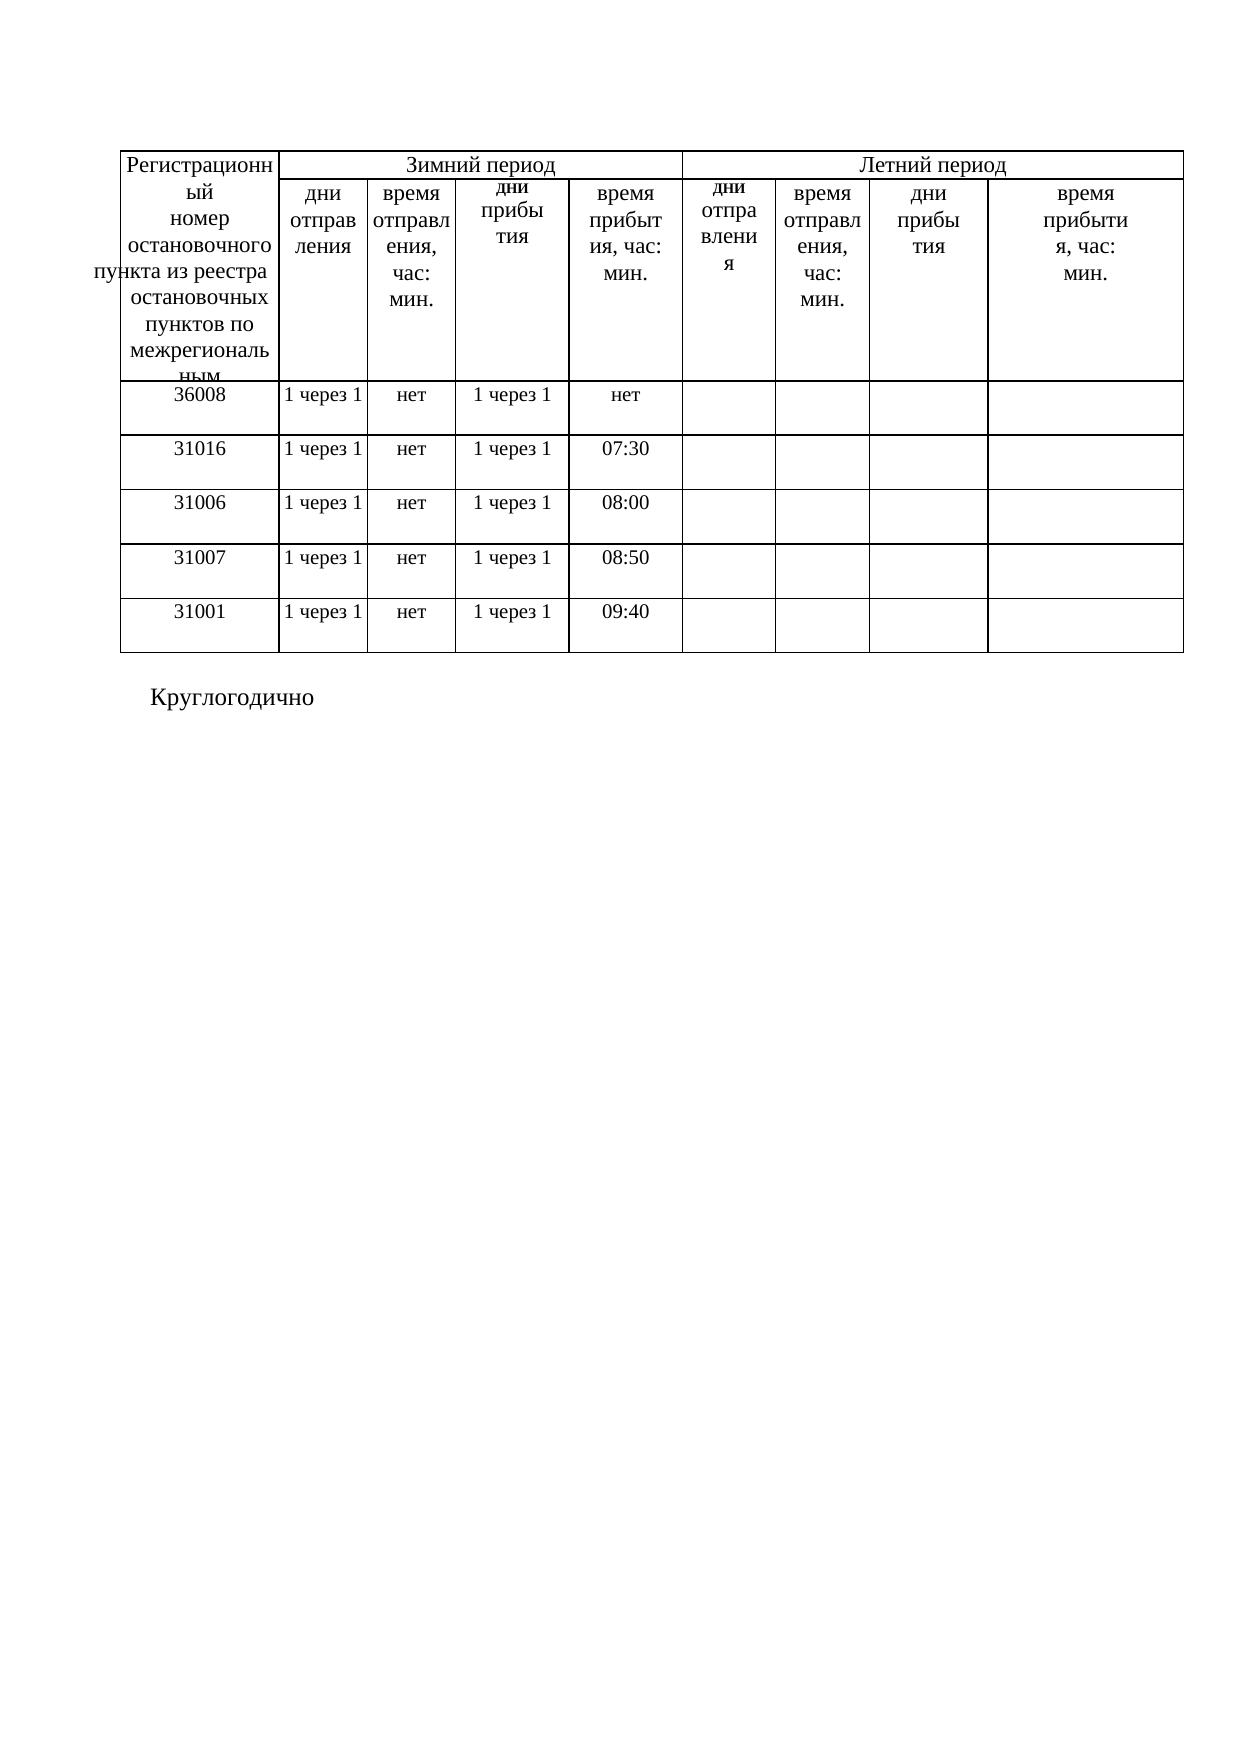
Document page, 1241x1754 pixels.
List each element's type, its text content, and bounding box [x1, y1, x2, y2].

table_cell время отправл ения, час: мин. [776, 180, 869, 380]
table_cell 1 через 1 [456, 382, 568, 434]
table_cell [776, 436, 869, 489]
table_cell [989, 490, 1183, 543]
table_cell время отправл ения, час: мин. [368, 180, 455, 380]
table_cell 36008 [121, 382, 278, 434]
table_cell 08:50 [570, 545, 682, 597]
table_cell 31006 [121, 490, 278, 543]
table_cell 1 через 1 [280, 436, 367, 489]
table_cell 1 через 1 [280, 599, 367, 652]
table_cell 07:30 [570, 436, 682, 489]
table_cell [683, 382, 775, 434]
table_cell нет [570, 382, 682, 434]
text Круглогодично [150, 682, 1090, 711]
table_cell [989, 436, 1183, 489]
table_cell [870, 436, 987, 489]
table_cell ДНИ прибы тия [456, 180, 568, 380]
table_cell [870, 382, 987, 434]
table_cell [989, 382, 1183, 434]
table_cell нет [368, 436, 455, 489]
table_cell [776, 545, 869, 597]
table_cell 1 через 1 [456, 599, 568, 652]
table_header Зимний период [280, 152, 682, 178]
table_cell нет [368, 382, 455, 434]
table_cell 31016 [121, 436, 278, 489]
table_cell 08:00 [570, 490, 682, 543]
table_cell 09:40 [570, 599, 682, 652]
table_cell 31007 [121, 545, 278, 597]
table_cell 1 через 1 [456, 436, 568, 489]
table_cell нет [368, 599, 455, 652]
table_cell 1 через 1 [280, 382, 367, 434]
table_cell нет [368, 545, 455, 597]
table_cell дни прибы тия [870, 180, 987, 380]
table_cell [870, 599, 987, 652]
table_cell [683, 599, 775, 652]
table_cell 1 через 1 [280, 545, 367, 597]
table_cell [989, 599, 1183, 652]
table_cell [776, 599, 869, 652]
table_cell время прибыт ия, час: мин. [570, 180, 682, 380]
table_cell ДНИ отпра влени я [683, 180, 775, 380]
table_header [121, 152, 278, 380]
table_cell нет [368, 490, 455, 543]
table_cell [683, 490, 775, 543]
table_cell время прибыти я, час: мин. [989, 180, 1183, 380]
table_cell [776, 382, 869, 434]
table_cell 31001 [121, 599, 278, 652]
table_cell 1 через 1 [456, 545, 568, 597]
table_cell 1 через 1 [280, 490, 367, 543]
table_cell [870, 490, 987, 543]
table_header Летний период [683, 152, 1183, 178]
table_cell 1 через 1 [456, 490, 568, 543]
table_cell [683, 436, 775, 489]
table_cell дни отправ ления [280, 180, 367, 380]
table_cell [683, 545, 775, 597]
table_cell [989, 545, 1183, 597]
table_cell [870, 545, 987, 597]
table_cell [776, 490, 869, 543]
